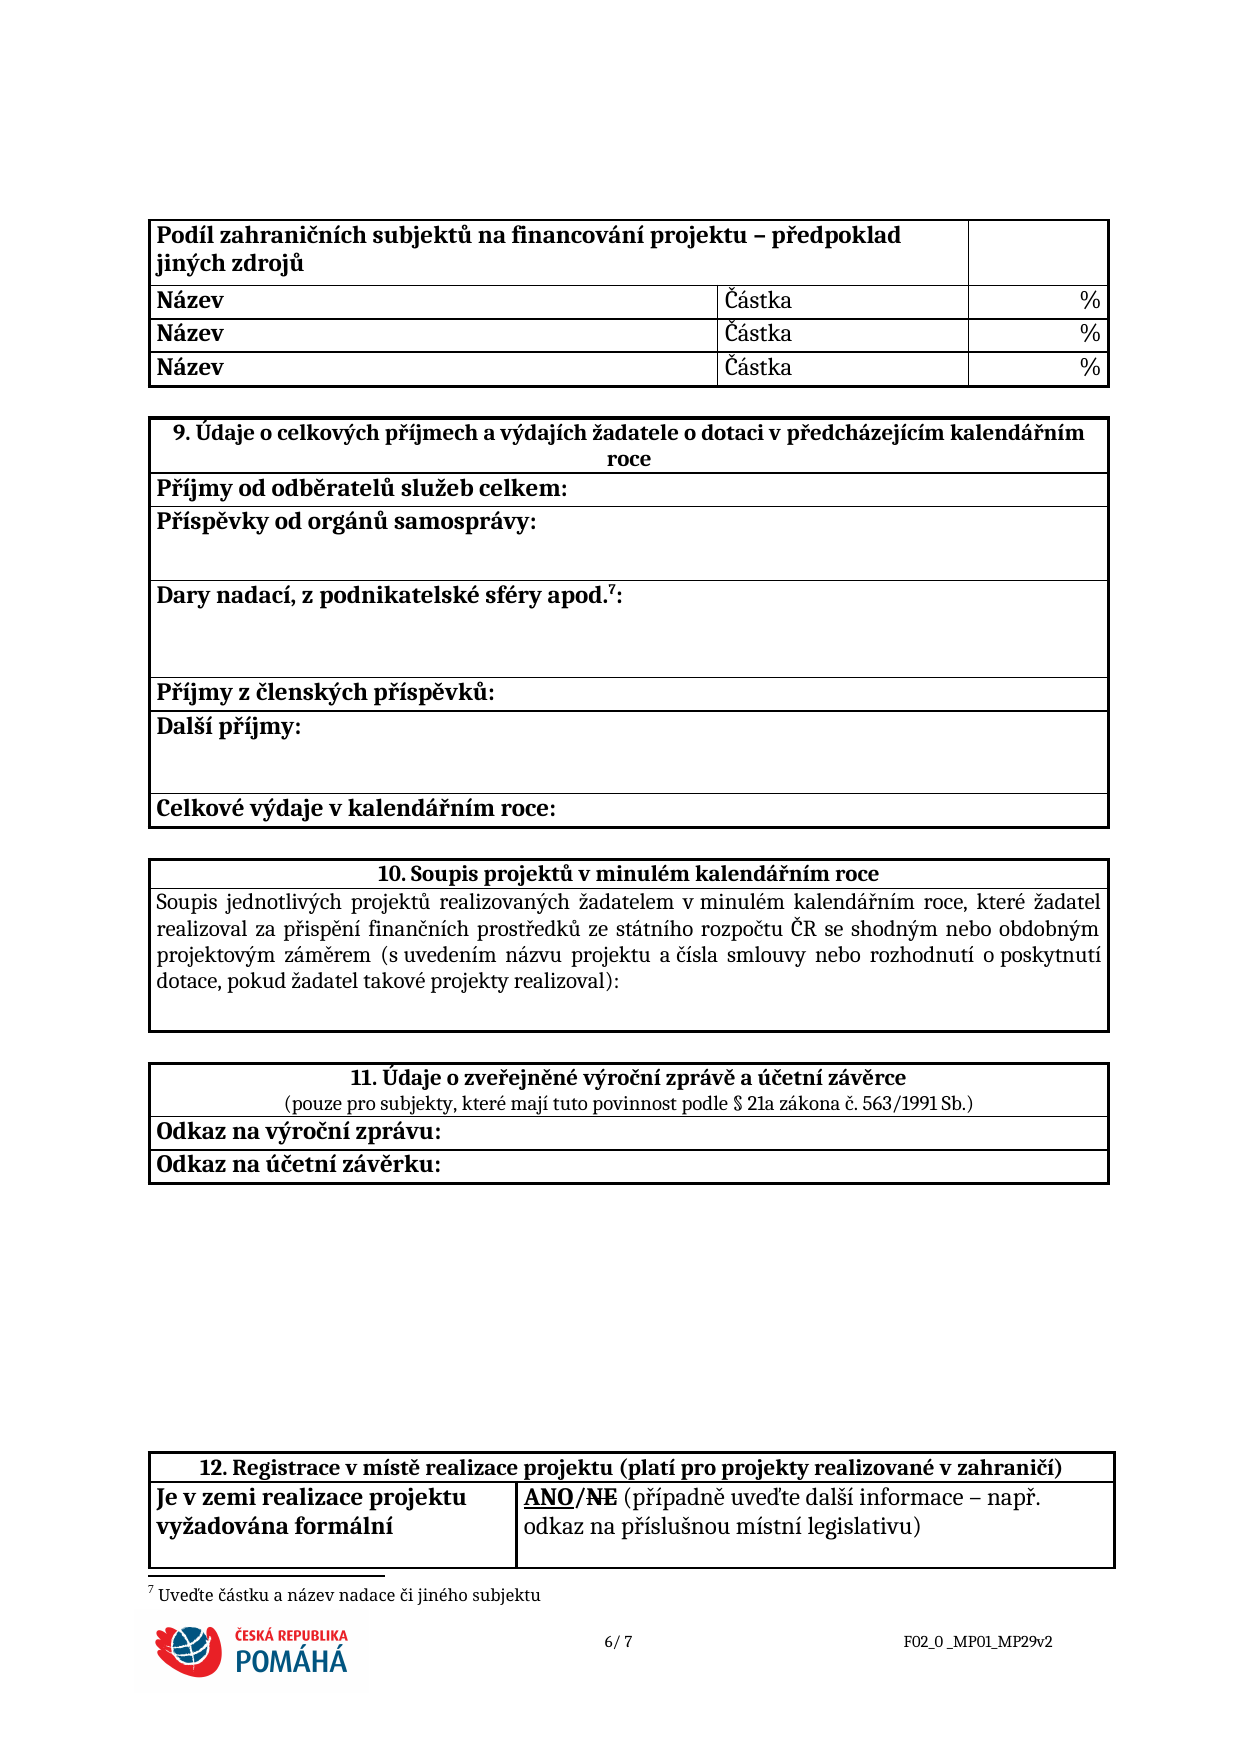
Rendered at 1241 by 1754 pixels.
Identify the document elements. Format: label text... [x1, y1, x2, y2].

picture [134, 1609, 369, 1693]
table_cell Příjmy od odběratelů služeb celkem: [151, 474, 1107, 506]
table_cell Odkaz na výroční zprávu: [151, 1117, 1107, 1149]
table_cell Částka [718, 353, 968, 384]
table_cell Příspěvky od orgánů samosprávy: [151, 507, 1107, 579]
table_header 12. Registrace v místě realizace projektu (platí pro projekty realizované v zahraničí) [151, 1454, 1113, 1481]
table_cell Příjmy z členských příspěvků: [151, 678, 1107, 710]
table_header 10. Soupis projektů v minulém kalendářním roce [151, 861, 1107, 887]
table_cell Částka [718, 286, 968, 318]
table_cell Odkaz na účetní závěrku: [151, 1151, 1107, 1182]
table_cell Celkové výdaje v kalendářním roce: [151, 794, 1107, 826]
table_cell Název [151, 353, 717, 384]
table_cell Soupis jednotlivých projektů realizovaných žadatelem v minulém kalendářním roce, které žadatel realizoval za přispění finančních prostředků ze státního rozpočtu ČR se shodným nebo obdobným projektovým záměrem (s uvedením názvu projektu a čísla smlouvy nebo rozhodnutí o poskytnutí dotace, pokud žadatel takové projekty realizoval): [151, 889, 1107, 1030]
table_cell Další příjmy: [151, 712, 1107, 793]
table_cell % [969, 286, 1107, 318]
table_cell Dary nadací, z podnikatelské sféry apod.: [151, 581, 1107, 677]
table_cell Je v zemi realizace projektu vyžadována formální registrace zahraničních NNO? (nebo jiných právních forem příjemců dotací ČRA) [151, 1483, 515, 1567]
table_cell Název [151, 320, 717, 351]
table_cell ANO/NE (případně uveďte další informace – např. odkaz na příslušnou místní legislativu) [518, 1483, 1113, 1567]
table_cell Podíl zahraničních subjektů na financování projektu – předpoklad jiných zdrojů [151, 221, 968, 284]
table_cell % [969, 353, 1107, 384]
table_header 9. Údaje o celkových příjmech a výdajích žadatele o dotaci v předcházejícím kalendářním roce [151, 420, 1107, 472]
table_cell % [969, 320, 1107, 351]
table_cell Název [151, 286, 717, 318]
table_cell Částka [718, 320, 968, 351]
table_cell [969, 221, 1107, 284]
table_header 11. Údaje o zveřejněné výroční zprávě a účetní závěrce (pouze pro subjekty, které mají tuto povinnost podle § 21a zákona č. 563/1991 Sb.) [151, 1065, 1107, 1116]
